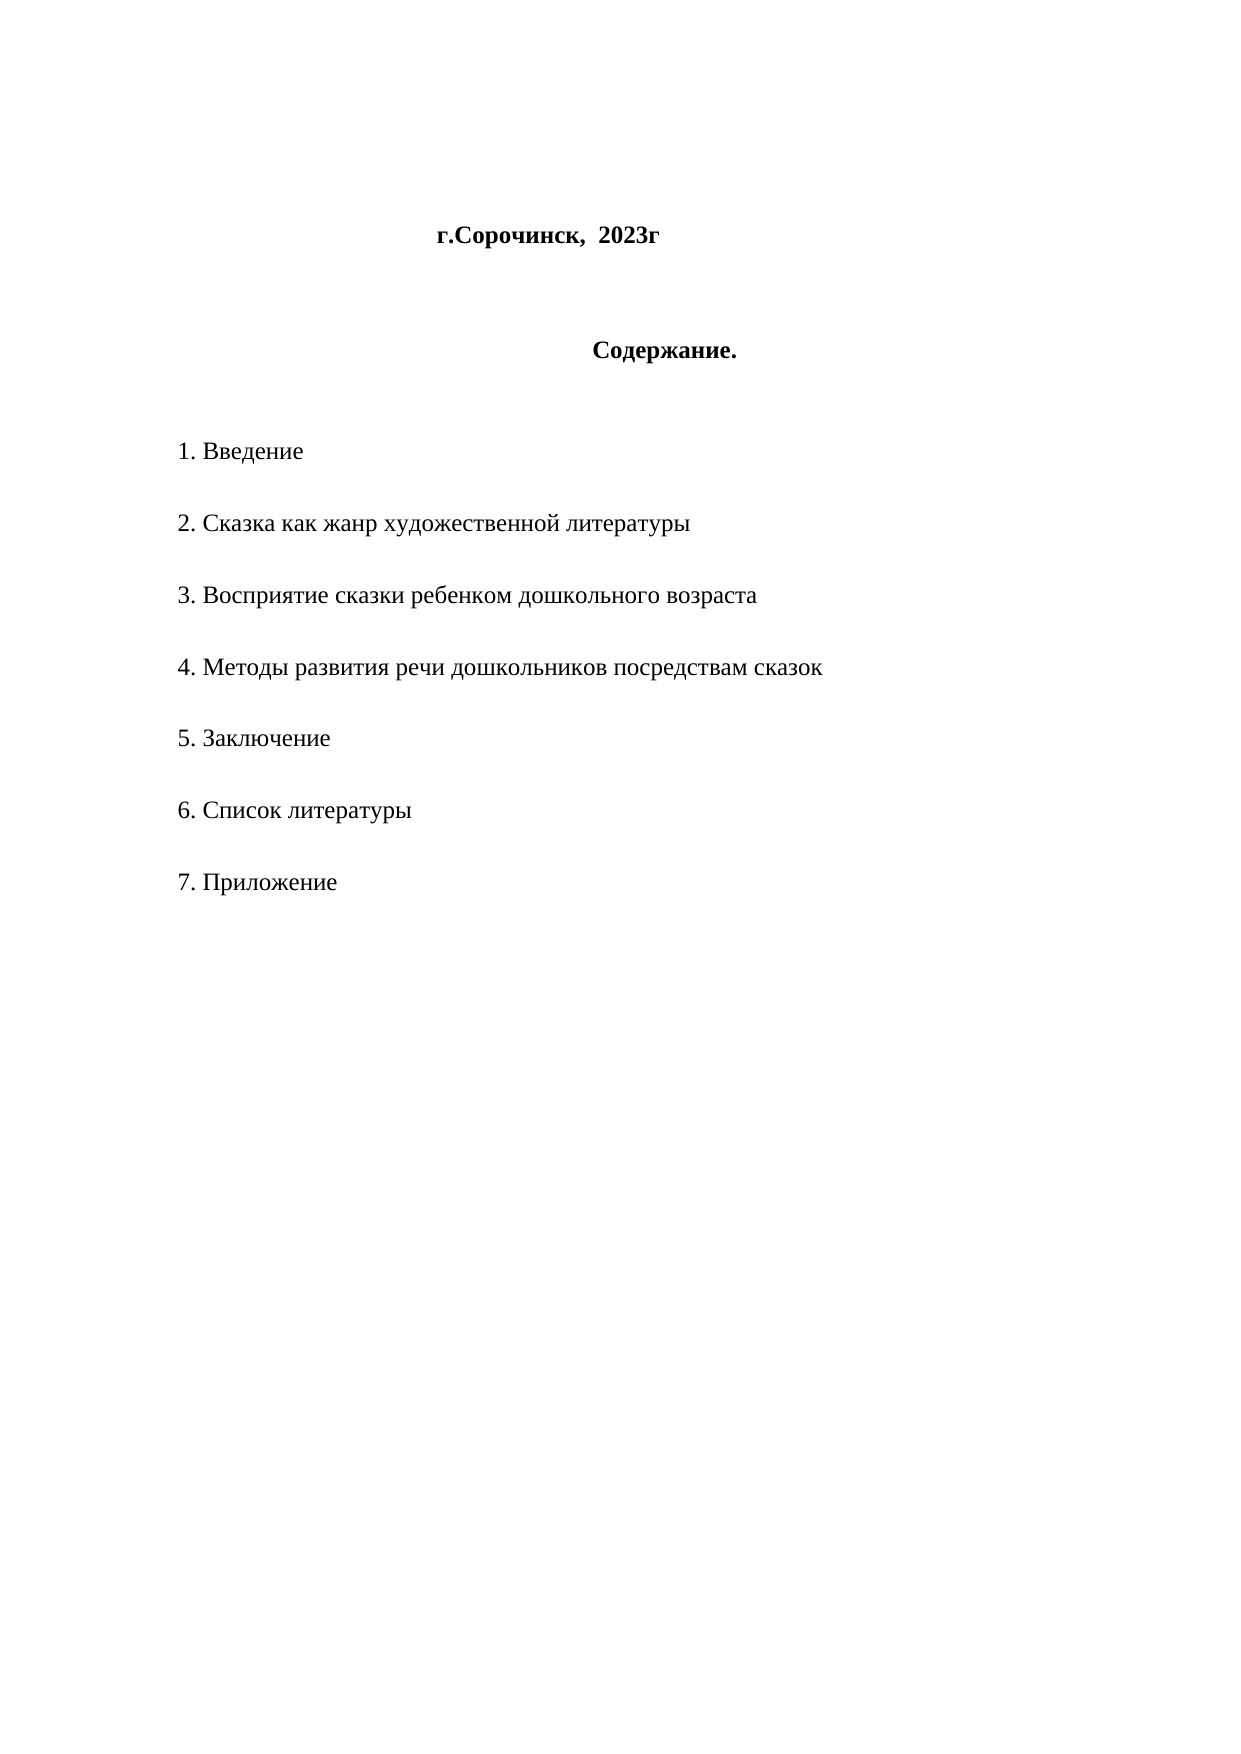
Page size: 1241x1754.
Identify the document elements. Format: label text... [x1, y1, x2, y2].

text 1. Введение 2. Сказка как жанр художественной литературы 3. Восприятие сказки ребенком дошкольного возраста 4. Методы развития речи дошкольников посредствам сказок 5. Заключение 6. Список литературы 7. Приложение [177, 364, 1152, 1040]
text г.Сорочинск, 2023г [177, 220, 1152, 249]
text Содержание. [177, 335, 1152, 364]
